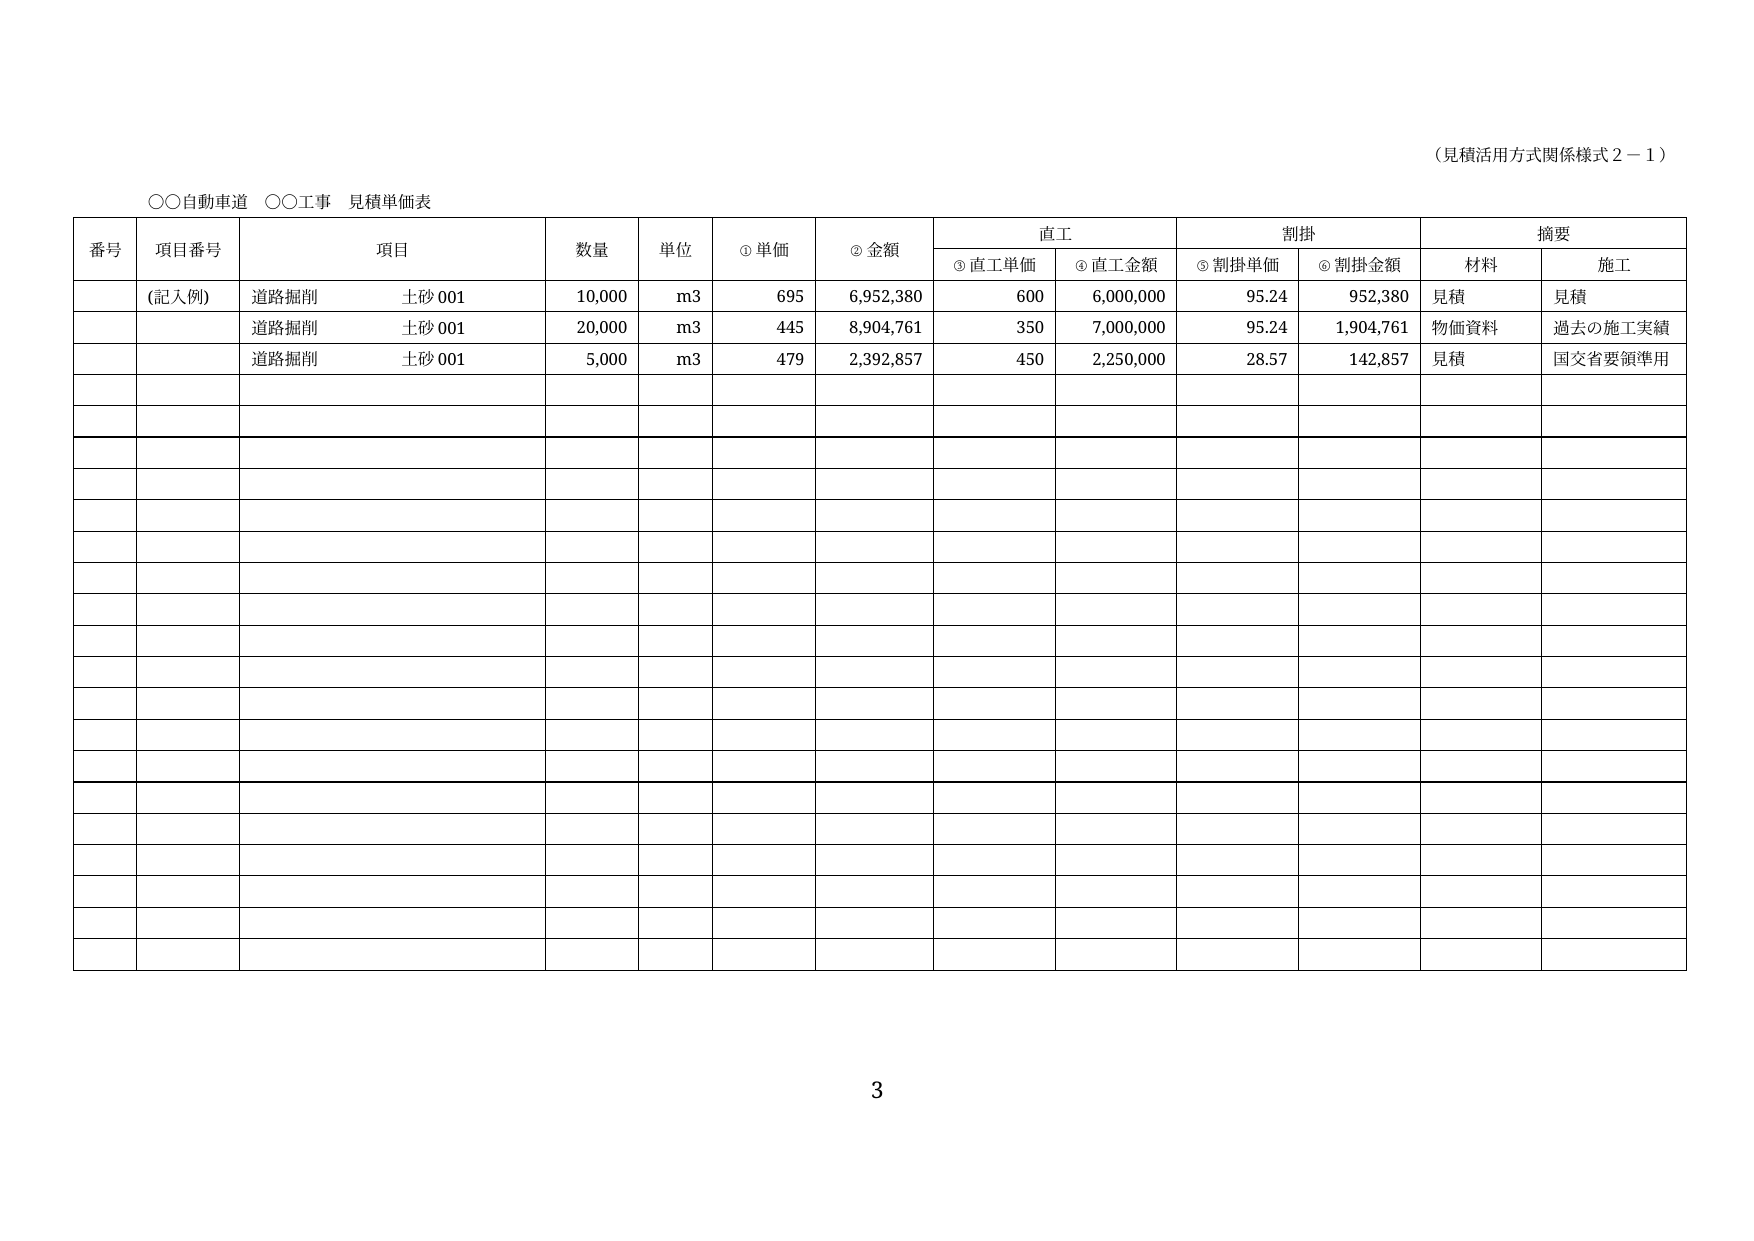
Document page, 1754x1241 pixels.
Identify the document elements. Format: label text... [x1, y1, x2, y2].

table_cell m3 [639, 281, 712, 311]
table_cell [1299, 845, 1420, 875]
table_cell 物価資料 [1421, 312, 1541, 342]
table_cell [546, 720, 638, 750]
table_cell [713, 469, 815, 499]
table_cell 695 [713, 281, 815, 311]
table_cell [934, 720, 1055, 750]
table_cell [137, 688, 239, 719]
table_cell [74, 438, 136, 468]
table_cell [240, 563, 545, 593]
table_cell [934, 469, 1055, 499]
table_cell [934, 532, 1055, 562]
table_cell [713, 845, 815, 875]
table_cell [816, 375, 933, 405]
table_cell [546, 563, 638, 593]
table_cell [1299, 939, 1420, 969]
table_cell [1056, 406, 1176, 436]
table_cell [1299, 783, 1420, 813]
table_cell [546, 908, 638, 938]
table_cell 施工 [1542, 249, 1686, 280]
table_cell [639, 751, 712, 781]
table_cell [1542, 375, 1686, 405]
table_cell [639, 375, 712, 405]
table_cell [137, 876, 239, 907]
table_cell [240, 688, 545, 719]
table_cell [74, 344, 136, 374]
table_cell 28.57 [1177, 344, 1298, 374]
table_cell [816, 406, 933, 436]
table_cell 材料 [1421, 249, 1541, 280]
table_cell [816, 720, 933, 750]
table_cell [639, 876, 712, 907]
table_cell [546, 500, 638, 531]
table_header 直工 [934, 218, 1176, 248]
table_cell 95.24 [1177, 281, 1298, 311]
table_cell [1421, 626, 1541, 656]
table_cell [137, 657, 239, 687]
table_cell [1056, 783, 1176, 813]
table_cell [240, 626, 545, 656]
table_cell [1421, 845, 1541, 875]
table_cell ⑤割掛単価 [1177, 249, 1298, 280]
table_cell [713, 532, 815, 562]
table_cell ④直工金額 [1056, 249, 1176, 280]
table_cell [713, 751, 815, 781]
table_cell [137, 939, 239, 969]
table_cell [713, 594, 815, 624]
table_cell [546, 626, 638, 656]
table_cell [1177, 657, 1298, 687]
table_cell [74, 281, 136, 311]
table_cell ⑥割掛金額 [1299, 249, 1420, 280]
table_cell [934, 375, 1055, 405]
table_cell [74, 845, 136, 875]
table_cell [934, 751, 1055, 781]
table_cell [1542, 751, 1686, 781]
table_cell [1177, 469, 1298, 499]
table_cell [713, 626, 815, 656]
table_cell 見積 [1421, 281, 1541, 311]
table_cell [713, 657, 815, 687]
table_cell [1056, 500, 1176, 531]
table_cell [240, 720, 545, 750]
table_cell [240, 532, 545, 562]
table_cell [1421, 594, 1541, 624]
table_cell [1421, 814, 1541, 844]
table_cell [1421, 688, 1541, 719]
table_cell [1177, 626, 1298, 656]
table_cell [1421, 469, 1541, 499]
table_cell [934, 500, 1055, 531]
table_cell [1056, 939, 1176, 969]
table_cell [934, 814, 1055, 844]
table_cell [639, 688, 712, 719]
table_cell [1056, 908, 1176, 938]
table_cell [1177, 438, 1298, 468]
table_cell [74, 720, 136, 750]
table_cell [1542, 532, 1686, 562]
table_cell [639, 500, 712, 531]
table_cell [1542, 876, 1686, 907]
table_cell [1056, 814, 1176, 844]
table_cell [1056, 532, 1176, 562]
table_cell [240, 845, 545, 875]
table_cell [1299, 563, 1420, 593]
table_cell m3 [639, 344, 712, 374]
table_cell 95.24 [1177, 312, 1298, 342]
table_cell [713, 688, 815, 719]
table_cell [1542, 469, 1686, 499]
table_header 項目 [240, 218, 545, 280]
table_cell [934, 845, 1055, 875]
table_header 数量 [546, 218, 638, 280]
table_cell [240, 876, 545, 907]
table_cell [1299, 720, 1420, 750]
table_cell [713, 720, 815, 750]
table_cell [1421, 720, 1541, 750]
table_cell [240, 751, 545, 781]
table_cell [1299, 626, 1420, 656]
table_cell [1177, 375, 1298, 405]
table_cell [1177, 532, 1298, 562]
table_cell [137, 469, 239, 499]
table_cell [137, 908, 239, 938]
table_cell [934, 908, 1055, 938]
table_cell [74, 406, 136, 436]
table_cell [934, 594, 1055, 624]
table_cell 国交省要領準用 [1542, 344, 1686, 374]
table_cell 道路掘削 土砂001 [240, 281, 545, 311]
table_cell [1299, 469, 1420, 499]
table_cell [1299, 375, 1420, 405]
table_cell [639, 532, 712, 562]
table_cell 2,250,000 [1056, 344, 1176, 374]
table_cell [816, 563, 933, 593]
table_cell 142,857 [1299, 344, 1420, 374]
table_cell 445 [713, 312, 815, 342]
table_cell [934, 783, 1055, 813]
table_cell 10,000 [546, 281, 638, 311]
table_header 項目番号 [137, 218, 239, 280]
table_cell [934, 939, 1055, 969]
table_cell 952,380 [1299, 281, 1420, 311]
table_cell [713, 500, 815, 531]
table_cell [1421, 783, 1541, 813]
table_cell [1299, 814, 1420, 844]
table_cell [1421, 939, 1541, 969]
table_cell [546, 657, 638, 687]
table_cell (記入例) [137, 281, 239, 311]
table_cell [816, 814, 933, 844]
table_cell [1056, 876, 1176, 907]
table_cell 20,000 [546, 312, 638, 342]
table_cell [74, 657, 136, 687]
table_cell [1177, 594, 1298, 624]
table_cell [1177, 563, 1298, 593]
table_cell [137, 626, 239, 656]
table_cell [240, 406, 545, 436]
table_cell [137, 594, 239, 624]
table_cell [240, 939, 545, 969]
table_cell 479 [713, 344, 815, 374]
table_header 番号 [74, 218, 136, 280]
table_cell [137, 500, 239, 531]
table_cell [1177, 876, 1298, 907]
table_cell [1177, 845, 1298, 875]
table_cell [137, 563, 239, 593]
text 〇〇自動車道 〇〇工事 見積単価表 [148, 187, 1606, 217]
table_cell 道路掘削 土砂001 [240, 312, 545, 342]
table_cell [816, 845, 933, 875]
table_cell [1542, 688, 1686, 719]
table_cell [713, 375, 815, 405]
table_cell [713, 814, 815, 844]
table_cell 5,000 [546, 344, 638, 374]
table_cell [1421, 751, 1541, 781]
table_cell [546, 845, 638, 875]
table_cell [934, 688, 1055, 719]
table_cell [639, 908, 712, 938]
table_cell [816, 500, 933, 531]
table_cell [1177, 814, 1298, 844]
table_cell 見積 [1421, 344, 1541, 374]
table_cell [240, 438, 545, 468]
table_cell 1,904,761 [1299, 312, 1420, 342]
table_cell [546, 406, 638, 436]
table_cell [137, 375, 239, 405]
table_cell [1421, 438, 1541, 468]
table_cell [546, 939, 638, 969]
table_cell 6,952,380 [816, 281, 933, 311]
table_cell [546, 783, 638, 813]
table_cell [639, 406, 712, 436]
table_cell [639, 438, 712, 468]
table_cell m3 [639, 312, 712, 342]
table_cell [137, 312, 239, 342]
table_cell [1177, 500, 1298, 531]
table_cell [1056, 626, 1176, 656]
table_cell [816, 594, 933, 624]
table_cell [1056, 751, 1176, 781]
table_cell [74, 375, 136, 405]
table_cell [816, 908, 933, 938]
table_cell [1056, 688, 1176, 719]
table_cell [639, 594, 712, 624]
table_cell [1299, 688, 1420, 719]
table_cell [74, 500, 136, 531]
table_cell [240, 594, 545, 624]
table_cell [1299, 500, 1420, 531]
table_cell [546, 375, 638, 405]
table_cell [639, 783, 712, 813]
table_cell [1542, 594, 1686, 624]
table_cell [934, 876, 1055, 907]
table_cell 350 [934, 312, 1055, 342]
table_cell [74, 594, 136, 624]
table_cell [1177, 720, 1298, 750]
table_cell [816, 939, 933, 969]
table_cell [934, 406, 1055, 436]
table_cell [816, 751, 933, 781]
table_cell [1421, 500, 1541, 531]
table_cell [74, 532, 136, 562]
table_cell [816, 688, 933, 719]
table_cell [74, 876, 136, 907]
table_cell [546, 688, 638, 719]
table_header 摘要 [1421, 218, 1686, 248]
table_cell [1056, 438, 1176, 468]
table_header ①単価 [713, 218, 815, 280]
table_cell [240, 469, 545, 499]
table_header ②金額 [816, 218, 933, 280]
table_cell [137, 406, 239, 436]
table_cell [74, 751, 136, 781]
table_cell [74, 783, 136, 813]
table_cell [816, 783, 933, 813]
table_cell [1542, 657, 1686, 687]
table_cell [713, 563, 815, 593]
table_cell 6,000,000 [1056, 281, 1176, 311]
table_cell [1299, 657, 1420, 687]
table_header 単位 [639, 218, 712, 280]
table_cell [1056, 563, 1176, 593]
table_cell 8,904,761 [816, 312, 933, 342]
table_cell [639, 939, 712, 969]
table_cell [1542, 939, 1686, 969]
table_cell [137, 532, 239, 562]
table_cell [1421, 908, 1541, 938]
table_cell [74, 908, 136, 938]
table_cell [816, 438, 933, 468]
table_cell [713, 876, 815, 907]
table_cell [74, 688, 136, 719]
table_cell [639, 720, 712, 750]
table_cell [639, 469, 712, 499]
table_cell [1056, 469, 1176, 499]
table_cell [137, 720, 239, 750]
table_cell [1177, 783, 1298, 813]
table_cell [74, 939, 136, 969]
table_cell [1421, 563, 1541, 593]
table_cell [639, 657, 712, 687]
table_cell [137, 751, 239, 781]
table_cell [816, 532, 933, 562]
table_cell [1299, 594, 1420, 624]
table_cell [1421, 375, 1541, 405]
table_cell [546, 532, 638, 562]
table_cell 道路掘削 土砂001 [240, 344, 545, 374]
table_cell [1177, 908, 1298, 938]
table_cell [240, 908, 545, 938]
table_cell [816, 469, 933, 499]
table_cell [934, 563, 1055, 593]
table_cell [1542, 908, 1686, 938]
table_cell [1421, 532, 1541, 562]
table_cell [546, 876, 638, 907]
table_cell [1542, 845, 1686, 875]
table_cell [1177, 939, 1298, 969]
table_cell [1299, 751, 1420, 781]
table_cell [1542, 814, 1686, 844]
table_cell [713, 783, 815, 813]
table_cell [1542, 438, 1686, 468]
table_cell [639, 845, 712, 875]
table_cell [546, 469, 638, 499]
table_cell 450 [934, 344, 1055, 374]
table_cell [74, 312, 136, 342]
table_cell [1299, 876, 1420, 907]
table_cell [1542, 406, 1686, 436]
table_cell [934, 626, 1055, 656]
table_cell [546, 594, 638, 624]
table_cell [1421, 406, 1541, 436]
table_cell [1056, 657, 1176, 687]
table_cell [713, 406, 815, 436]
table_cell [1056, 594, 1176, 624]
table_cell [713, 908, 815, 938]
table_cell [546, 814, 638, 844]
table_cell [1177, 406, 1298, 436]
table_cell [240, 500, 545, 531]
table_cell 過去の施工実績 [1542, 312, 1686, 342]
table_cell 7,000,000 [1056, 312, 1176, 342]
table_cell [137, 814, 239, 844]
table_cell [1056, 375, 1176, 405]
table_cell [1542, 626, 1686, 656]
table_cell [1542, 563, 1686, 593]
table_cell [1177, 688, 1298, 719]
table_cell [240, 657, 545, 687]
table_cell [546, 438, 638, 468]
table_cell [816, 626, 933, 656]
table_cell 2,392,857 [816, 344, 933, 374]
table_cell [137, 783, 239, 813]
table_cell [639, 626, 712, 656]
table_cell 600 [934, 281, 1055, 311]
table_cell [74, 469, 136, 499]
table_cell [1542, 500, 1686, 531]
table_cell [713, 438, 815, 468]
table_cell [137, 438, 239, 468]
table_cell [240, 783, 545, 813]
table_cell [74, 814, 136, 844]
table_cell [1542, 720, 1686, 750]
table_cell [546, 751, 638, 781]
table_cell [1421, 876, 1541, 907]
table_cell [1299, 406, 1420, 436]
table_cell [1056, 720, 1176, 750]
table_cell [240, 375, 545, 405]
table_cell [74, 563, 136, 593]
table_cell [1177, 751, 1298, 781]
table_cell [240, 814, 545, 844]
table_cell [934, 438, 1055, 468]
table_header 割掛 [1177, 218, 1420, 248]
table_cell 見積 [1542, 281, 1686, 311]
table_cell [1542, 783, 1686, 813]
table_cell [816, 876, 933, 907]
table_cell [137, 344, 239, 374]
table_cell [1299, 438, 1420, 468]
table_cell [639, 563, 712, 593]
table_cell [1299, 532, 1420, 562]
table_cell [74, 626, 136, 656]
table_cell [1056, 845, 1176, 875]
table_cell [137, 845, 239, 875]
table_cell [934, 657, 1055, 687]
table_cell [1421, 657, 1541, 687]
table_cell [713, 939, 815, 969]
table_cell [816, 657, 933, 687]
table_cell [1299, 908, 1420, 938]
table_cell [639, 814, 712, 844]
table_cell ③直工単価 [934, 249, 1055, 280]
